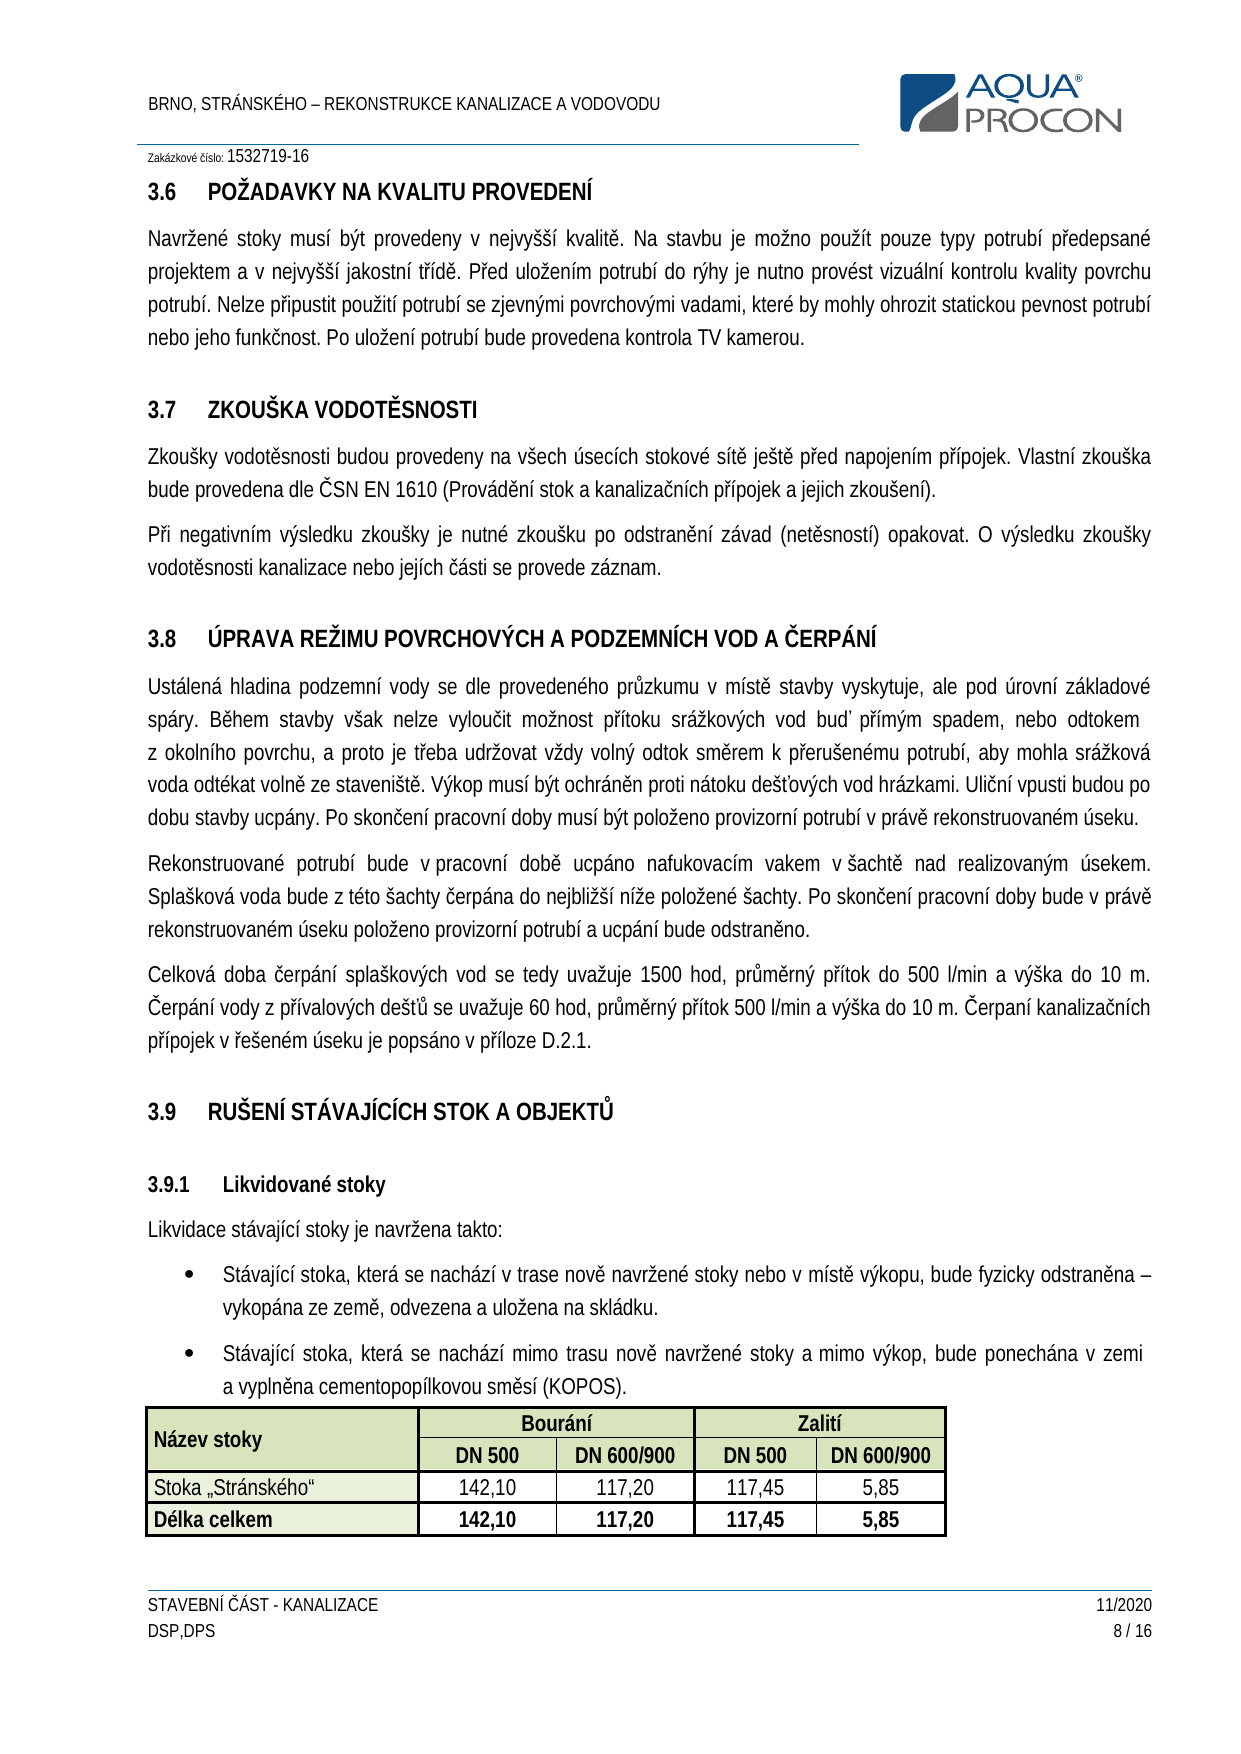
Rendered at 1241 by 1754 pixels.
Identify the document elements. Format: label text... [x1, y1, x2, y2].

text Likvidace stávající stoky je navržena takto: [148, 1216, 1152, 1242]
text Zkoušky vodotěsnosti budou provedeny na všech úsecích stokové sítě ještě před napojením přípojek. Vlastní zkouška bude provedena dle ČSN EN 1610 (Provádění stok a kanalizačních přípojek a jejich zkoušení). [148, 443, 1152, 502]
text Rekonstruované potrubí bude v pracovní době ucpáno nafukovacím vakem v šachtě nad realizovaným úsekem. Splašková voda bude z této šachty čerpána do nejbližší níže položené šachty. Po skončení pracovní doby bude v právě rekonstruovaném úseku položeno provizorní potrubí a ucpání bude odstraněno. [148, 850, 1152, 942]
table_cell 117,20 [557, 1504, 693, 1534]
table_cell 5,85 [817, 1504, 944, 1534]
subtitle Úprava režimu povrchových a podzemních vod a čerpání [148, 624, 1152, 653]
subtitle Zkouška vodotěsnosti [148, 394, 1152, 423]
subtitle Rušení stávajících stok a objektů [148, 1097, 1152, 1126]
text Celková doba čerpání splaškových vod se tedy uvažuje 1500 hod, průměrný přítok do 500 l/min a výška do 10 m. Čerpání vody z přívalových dešťů se uvažuje 60 hod, průměrný přítok 500 l/min a výška do 10 m. Čerpaní kanalizačních přípojek v řešeném úseku je popsáno v příloze D.2.1. [148, 961, 1152, 1053]
table_cell 142,10 [420, 1473, 556, 1501]
table_cell 117,20 [557, 1473, 693, 1501]
table_cell 117,45 [696, 1504, 816, 1534]
table_cell Stoka „Stránského“ [148, 1473, 417, 1501]
table_cell DN 600/900 [557, 1438, 693, 1469]
table_cell DN 500 [696, 1438, 816, 1469]
table_cell 5,85 [817, 1473, 944, 1501]
table_cell DN 500 [420, 1438, 556, 1469]
table_header Název stoky [148, 1409, 417, 1469]
subtitle Likvidované stoky [148, 1171, 1152, 1197]
list Stávající stoka, která se nachází mimo trasu nově navržené stoky a mimo výkop, bude ponechána v zemi a vyplněna cementopopílkovou směsí (KOPOS). [185, 1340, 1152, 1399]
text Ustálená hladina podzemní vody se dle provedeného průzkumu v místě stavby vyskytuje, ale pod úrovní základové spáry. Během stavby však nelze vyloučit možnost přítoku srážkových vod buď přímým spadem, nebo odtokem z okolního povrchu, a proto je třeba udržovat vždy volný odtok směrem k přerušenému potrubí, aby mohla srážková voda odtékat volně ze staveniště. Výkop musí být ochráněn proti nátoku dešťových vod hrázkami. Uliční vpusti budou po dobu stavby ucpány. Po skončení pracovní doby musí být položeno provizorní potrubí v právě rekonstruovaném úseku. [148, 673, 1152, 831]
text Při negativním výsledku zkoušky je nutné zkoušku po odstranění závad (netěsností) opakovat. O výsledku zkoušky vodotěsnosti kanalizace nebo jejích části se provede záznam. [148, 521, 1152, 580]
table_cell 142,10 [420, 1504, 556, 1534]
list Stávající stoka, která se nachází v trase nově navržené stoky nebo v místě výkopu, bude fyzicky odstraněna – vykopána ze země, odvezena a uložena na skládku. [185, 1261, 1152, 1321]
table_cell DN 600/900 [817, 1438, 944, 1469]
text Navržené stoky musí být provedeny v nejvyšší kvalitě. Na stavbu je možno použít pouze typy potrubí předepsané projektem a v nejvyšší jakostní třídě. Před uložením potrubí do rýhy je nutno provést vizuální kontrolu kvality povrchu potrubí. Nelze připustit použití potrubí se zjevnými povrchovými vadami, které by mohly ohrozit statickou pevnost potrubí nebo jeho funkčnost. Po uložení potrubí bude provedena kontrola TV kamerou. [148, 225, 1152, 351]
table_header Bourání [420, 1409, 693, 1437]
subtitle Požadavky na kvalitu provedení [148, 177, 1152, 206]
table_header Zalití [696, 1409, 944, 1437]
table_cell 117,45 [696, 1473, 816, 1501]
table_cell Délka celkem [148, 1504, 417, 1534]
